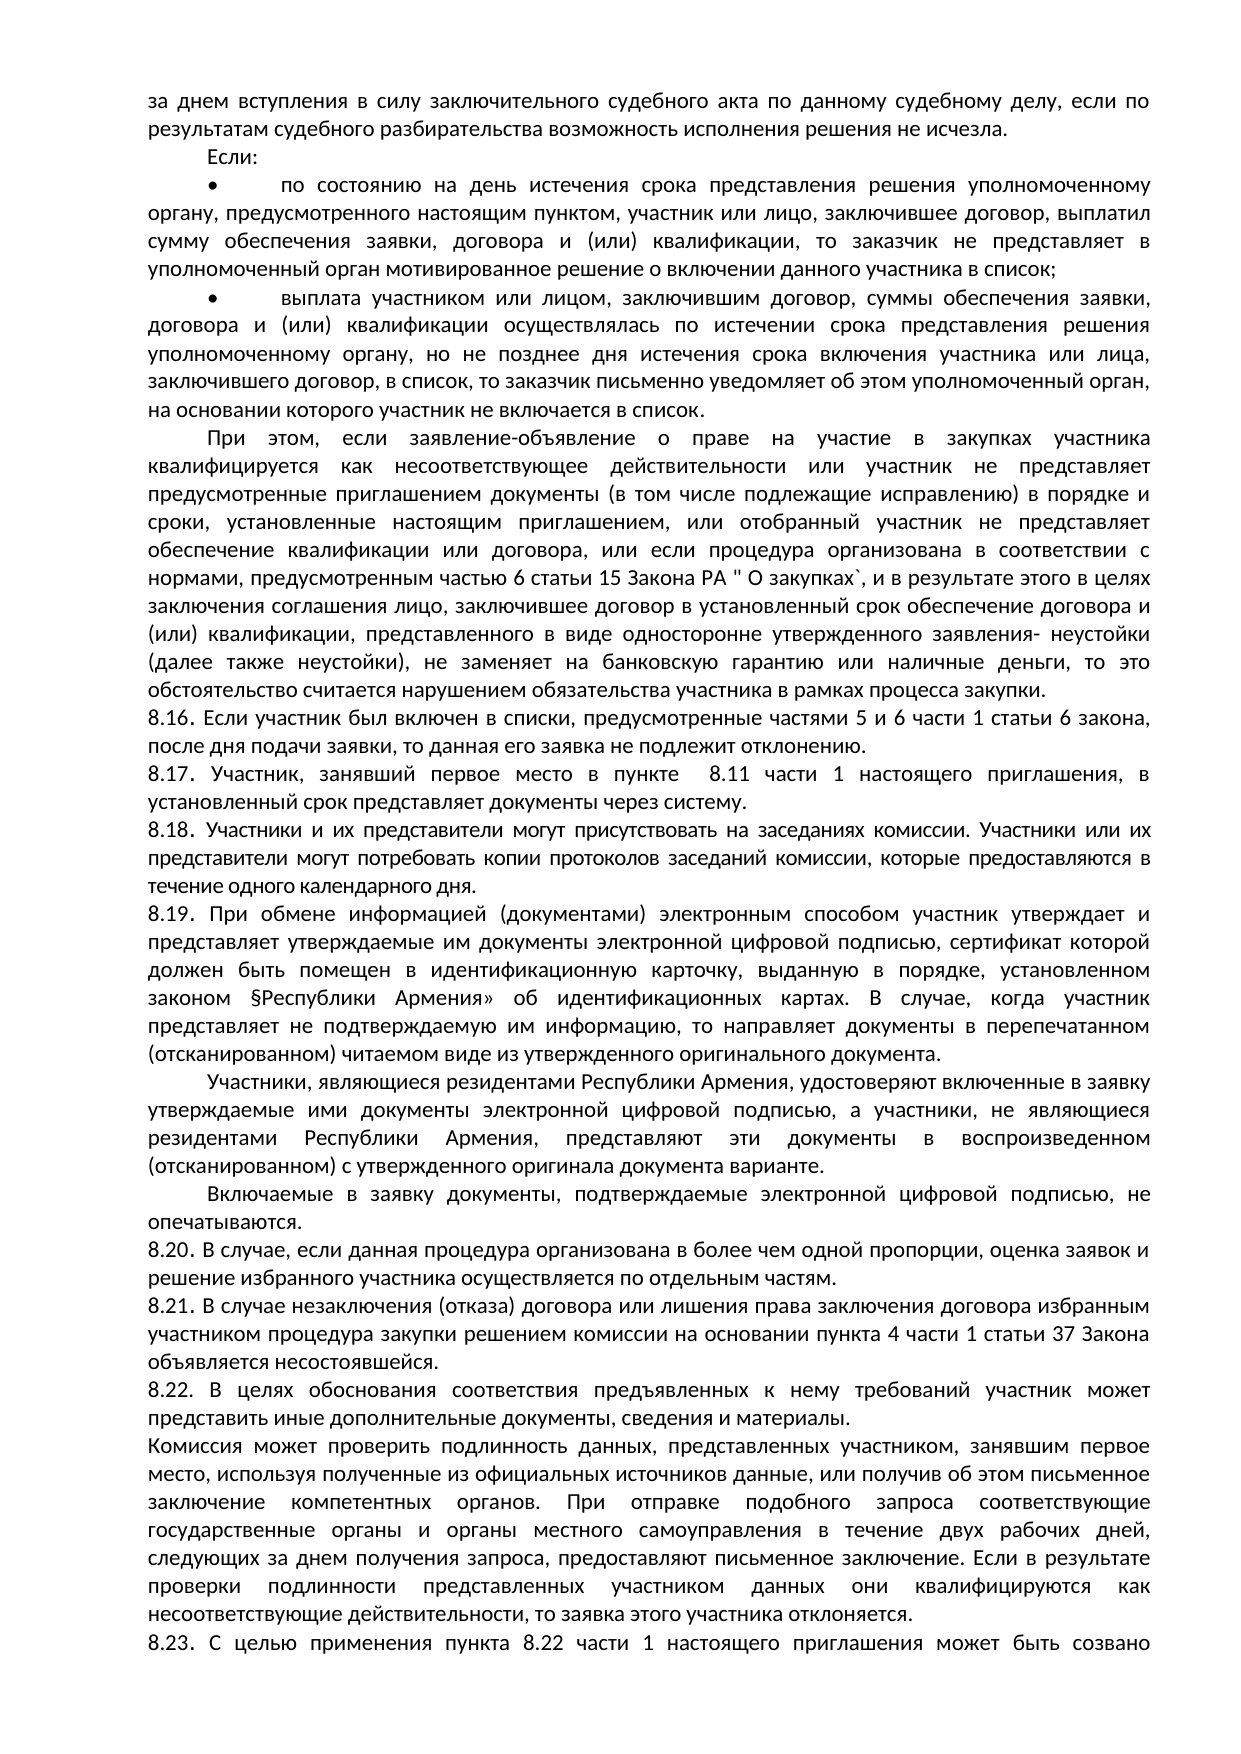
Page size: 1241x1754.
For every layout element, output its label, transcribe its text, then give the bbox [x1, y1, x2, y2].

text 8.20․ В случае, если данная процедура организована в более чем одной пропорции, оценка заявок и решение избранного участника осуществляется по отдельным частям. [148, 1235, 1152, 1291]
text 8.21․ В случае незаключения (отказа) договора или лишения права заключения договора избранным участником процедура закупки решением комиссии на основании пункта 4 части 1 статьи 37 Закона объявляется несостоявшейся. [148, 1291, 1152, 1375]
text Если: [148, 142, 1152, 171]
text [148, 86, 1152, 142]
text 8.19․ При обмене информацией (документами) электронным способом участник утверждает и представляет утверждаемые им документы электронной цифровой подписью, сертификат которой должен быть помещен в идентификационную карточку, выданную в порядке, установленном законом §Республики Армения» об идентификационных картах. В случае, когда участник представляет не подтверждаемую им информацию, то направляет документы в перепечатанном (отсканированном) читаемом виде из утвержденного оригинального документа. [148, 899, 1152, 1067]
text Участники, являющиеся резидентами Республики Армения, удостоверяют включенные в заявку утверждаемые ими документы электронной цифровой подписью, а участники, не являющиеся резидентами Республики Армения, представляют эти документы в воспроизведенном (отсканированном) с утвержденного оригинала документа варианте. [148, 1067, 1152, 1179]
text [148, 1628, 1152, 1656]
text 8.18․ Участники и их представители могут присутствовать на заседаниях комиссии. Участники или их представители могут потребовать копии протоколов заседаний комиссии, которые предоставляются в течение одного календарного дня. [148, 815, 1152, 899]
text • по состоянию на день истечения срока представления решения уполномоченному органу, предусмотренного настоящим пунктом, участник или лицо, заключившее договор, выплатил сумму обеспечения заявки, договора и (или) квалификации, то заказчик не представляет в уполномоченный орган мотивированное решение о включении данного участника в список; [148, 171, 1152, 283]
text Комиссия может проверить подлинность данных, представленных участником, занявшим первое место, используя полученные из официальных источников данные, или получив об этом письменное заключение компетентных органов. При отправке подобного запроса соответствующие государственные органы и органы местного самоуправления в течение двух рабочих дней, следующих за днем получения запроса, предоставляют письменное заключение. Если в результате проверки подлинности представленных участником данных они квалифицируются как несоответствующие действительности, то заявка этого участника отклоняется. [148, 1431, 1152, 1628]
text 8.16․ Если участник был включен в списки, предусмотренные частями 5 и 6 части 1 статьи 6 закона, после дня подачи заявки, то данная его заявка не подлежит отклонению. [148, 703, 1152, 759]
text 8.17․ Участник, занявший первое место в пункте 8.11 части 1 настоящего приглашения, в установленный срок представляет документы через систему. [148, 759, 1152, 815]
text • выплата участником или лицом, заключившим договор, суммы обеспечения заявки, договора и (или) квалификации осуществлялась по истечении срока представления решения уполномоченному органу, но не позднее дня истечения срока включения участника или лица, заключившего договор, в список, то заказчик письменно уведомляет об этом уполномоченный орган, на основании которого участник не включается в список. [148, 283, 1152, 423]
text 8.22. В целях обоснования соответствия предъявленных к нему требований участник может представить иные дополнительные документы, сведения и материалы. [148, 1375, 1152, 1431]
text При этом, если заявление-объявление о праве на участие в закупках участника квалифицируется как несоответствующее действительности или участник не представляет предусмотренные приглашением документы (в том числе подлежащие исправлению) в порядке и сроки, установленные настоящим приглашением, или отобранный участник не представляет обеспечение квалификации или договора, или если процедура организована в соответствии с нормами, предусмотренным частью 6 статьи 15 Закона РА " О закупках`, и в результате этого в целях заключения соглашения лицо, заключившее договор в установленный срок обеспечение договора и (или) квалификации, представленного в виде односторонне утвержденного заявления- неустойки (далее также неустойки), не заменяет на банковскую гарантию или наличные деньги, то это обстоятельство считается нарушением обязательства участника в рамках процесса закупки. [148, 423, 1152, 703]
text Включаемые в заявку документы, подтверждаемые электронной цифровой подписью, не опечатываются. [148, 1179, 1152, 1235]
